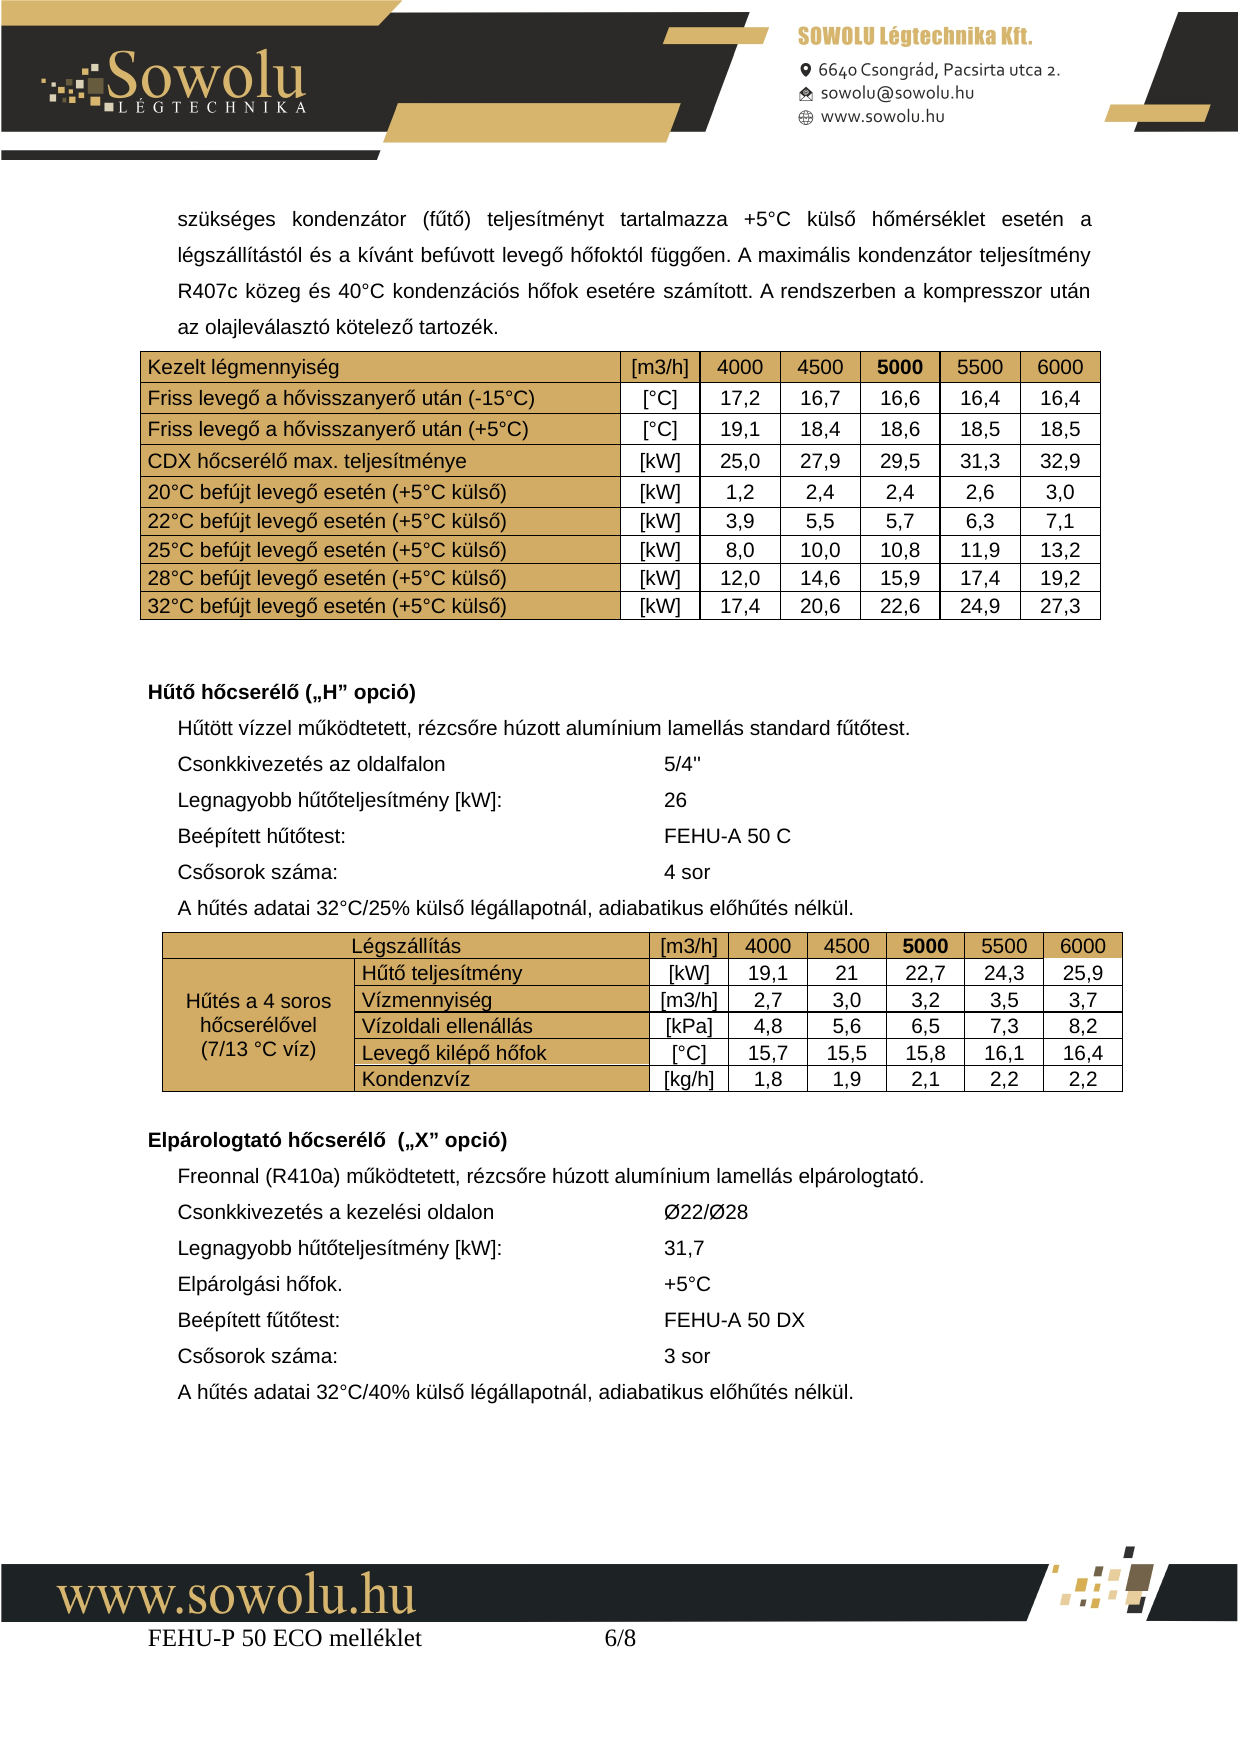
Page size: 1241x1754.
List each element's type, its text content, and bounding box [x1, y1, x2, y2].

table_cell Kondenzvíz [355, 1066, 649, 1091]
table_cell Vízoldali ellenállás [355, 1013, 649, 1038]
table_header Légszállítás [163, 933, 649, 958]
table_cell 10,0 [781, 536, 860, 563]
text A hűtés adatai 32°C/40% külső légállapotnál, adiabatikus előhűtés nélkül. [177, 1380, 1092, 1404]
table_cell 3,5 [965, 986, 1043, 1011]
table_header 5500 [941, 352, 1020, 382]
table_header 4500 [808, 933, 886, 958]
table_cell 5,6 [808, 1013, 886, 1038]
table_cell 3,0 [1021, 477, 1100, 507]
table_cell 15,7 [729, 1039, 807, 1064]
text Beépített hűtőtest: FEHU-A 50 C [177, 824, 1092, 848]
table_cell 2,4 [781, 477, 860, 507]
table_cell 4,8 [729, 1013, 807, 1038]
table_cell 1,9 [808, 1066, 886, 1091]
table_header 5000 [887, 933, 964, 958]
table_cell 14,6 [781, 564, 860, 591]
table_cell 24,3 [965, 959, 1043, 985]
table_cell 18,5 [1021, 414, 1100, 444]
table_cell 25,9 [1044, 958, 1122, 985]
table_cell 27,9 [781, 445, 860, 476]
table_header 4500 [781, 352, 860, 382]
text Elpárologtató hőcserélő („X” opció) [148, 1128, 1092, 1152]
table_cell 6,3 [941, 508, 1020, 535]
text Legnagyobb hűtőteljesítmény [kW]: 26 [177, 788, 1092, 812]
table_cell 3,9 [701, 508, 780, 535]
table_cell 16,7 [781, 383, 860, 413]
table_cell 20°C befújt levegő esetén (+5°C külső) [141, 477, 620, 507]
table_cell 7,3 [965, 1013, 1043, 1038]
table_cell 18,6 [861, 414, 939, 444]
table_cell 18,5 [941, 414, 1020, 444]
table_cell 15,8 [887, 1039, 964, 1064]
table_cell Friss levegő a hővisszanyerő után (+5°C) [141, 414, 620, 444]
table_cell 5,7 [861, 508, 939, 535]
table_header Kezelt légmennyiség [141, 352, 620, 382]
text Csősorok száma: 4 sor [177, 860, 1092, 884]
table_cell 16,6 [861, 383, 939, 413]
table_cell [°C] [621, 383, 699, 413]
text Csonkkivezetés a kezelési oldalon Ø22/Ø28 [177, 1200, 1092, 1224]
table_cell [kg/h] [650, 1066, 728, 1091]
table_cell 3,2 [887, 986, 964, 1011]
text Csonkkivezetés az oldalfalon 5/4'' [177, 752, 1092, 776]
table_cell 28°C befújt levegő esetén (+5°C külső) [141, 564, 620, 591]
text Hűtött vízzel működtetett, rézcsőre húzott alumínium lamellás standard fűtőtest. [177, 716, 1092, 740]
table_cell 1,2 [701, 477, 780, 507]
table_cell 32,9 [1021, 445, 1100, 476]
text Legnagyobb hűtőteljesítmény [kW]: 31,7 [177, 1236, 1092, 1260]
table_cell 16,4 [941, 383, 1020, 413]
text Beépített fűtőtest: FEHU-A 50 DX [177, 1308, 1092, 1332]
table_cell [m3/h] [650, 986, 728, 1011]
table_cell 3,0 [808, 986, 886, 1011]
table_cell [kW] [621, 477, 699, 507]
table_cell Hűtő teljesítmény [355, 959, 649, 985]
table_cell 29,5 [861, 445, 939, 476]
text Hűtő hőcserélő („H” opció) [148, 680, 1092, 704]
table_cell 17,4 [701, 592, 780, 619]
table_cell 1,8 [729, 1066, 807, 1091]
table_cell 2,4 [861, 477, 939, 507]
text Csősorok száma: 3 sor [177, 1344, 1092, 1368]
table_cell 13,2 [1021, 536, 1100, 563]
table_cell 2,7 [729, 986, 807, 1011]
table_cell 16,1 [965, 1039, 1043, 1064]
table_cell [kPa] [650, 1013, 728, 1038]
picture [0, 0, 1238, 160]
table_cell 17,4 [941, 564, 1020, 591]
table_header 5500 [965, 933, 1043, 958]
text A hűtés adatai 32°C/25% külső légállapotnál, adiabatikus előhűtés nélkül. [177, 896, 1092, 920]
table_cell Vízmennyiség [355, 986, 649, 1011]
table_cell Friss levegő a hővisszanyerő után (-15°C) [141, 383, 620, 413]
table_cell 18,4 [781, 414, 860, 444]
table_header [m3/h] [650, 933, 728, 958]
table_cell [kW] [621, 564, 699, 591]
table_cell 7,1 [1021, 508, 1100, 535]
table_cell 19,1 [701, 414, 780, 444]
table_cell [kW] [621, 536, 699, 563]
picture [0, 1546, 1236, 1622]
table_cell 2,2 [1044, 1066, 1122, 1091]
table_cell 11,9 [941, 536, 1020, 563]
table_cell 17,2 [701, 383, 780, 413]
table_cell 22,6 [861, 592, 939, 619]
text Freonnal (R410a) működtetett, rézcsőre húzott alumínium lamellás elpárologtató. [177, 1164, 1092, 1188]
text Elpárolgási hőfok. +5°C [177, 1272, 1092, 1296]
table_cell Hűtés a 4 soros hőcserélővel (7/13 °C víz) [163, 959, 354, 1091]
table_header [m3/h] [621, 352, 699, 382]
table_cell 6,5 [887, 1013, 964, 1038]
table_cell 25,0 [701, 445, 780, 476]
table_cell Levegő kilépő hőfok [355, 1039, 649, 1064]
table_cell 32°C befújt levegő esetén (+5°C külső) [141, 592, 620, 619]
table_cell 19,2 [1021, 564, 1100, 591]
table_cell 19,1 [729, 959, 807, 985]
table_cell 2,2 [965, 1066, 1043, 1091]
table_cell 27,3 [1021, 592, 1100, 619]
table_header 6000 [1021, 352, 1100, 382]
table_cell [°C] [650, 1039, 728, 1064]
table_cell 25°C befújt levegő esetén (+5°C külső) [141, 536, 620, 563]
table_header 6000 [1044, 933, 1122, 958]
table_cell 24,9 [941, 592, 1020, 619]
table_cell 16,4 [1021, 383, 1100, 413]
table_header 4000 [701, 352, 780, 382]
table_cell 3,7 [1044, 986, 1122, 1011]
table_cell [kW] [650, 959, 728, 985]
table_cell CDX hőcserélő max. teljesítménye [141, 445, 620, 476]
table_cell 21 [808, 959, 886, 985]
table_cell [°C] [621, 414, 699, 444]
table_header 5000 [861, 352, 939, 382]
table_cell [kW] [621, 508, 699, 535]
table_cell 12,0 [701, 564, 780, 591]
table_cell [kW] [621, 592, 699, 619]
table_cell 16,4 [1044, 1039, 1122, 1064]
table_cell 20,6 [781, 592, 860, 619]
table_cell 15,9 [861, 564, 939, 591]
table_cell 2,6 [941, 477, 1020, 507]
table_cell [kW] [621, 445, 699, 476]
table_cell 22,7 [887, 959, 964, 985]
table_cell 8,0 [701, 536, 780, 563]
table_cell 10,8 [861, 536, 939, 563]
table_cell 8,2 [1044, 1013, 1122, 1038]
table_cell 15,5 [808, 1039, 886, 1064]
table_cell 22°C befújt levegő esetén (+5°C külső) [141, 508, 620, 535]
table_cell 31,3 [941, 445, 1020, 476]
table_cell 5,5 [781, 508, 860, 535]
table_cell 2,1 [887, 1066, 964, 1091]
table_header 4000 [729, 933, 807, 958]
